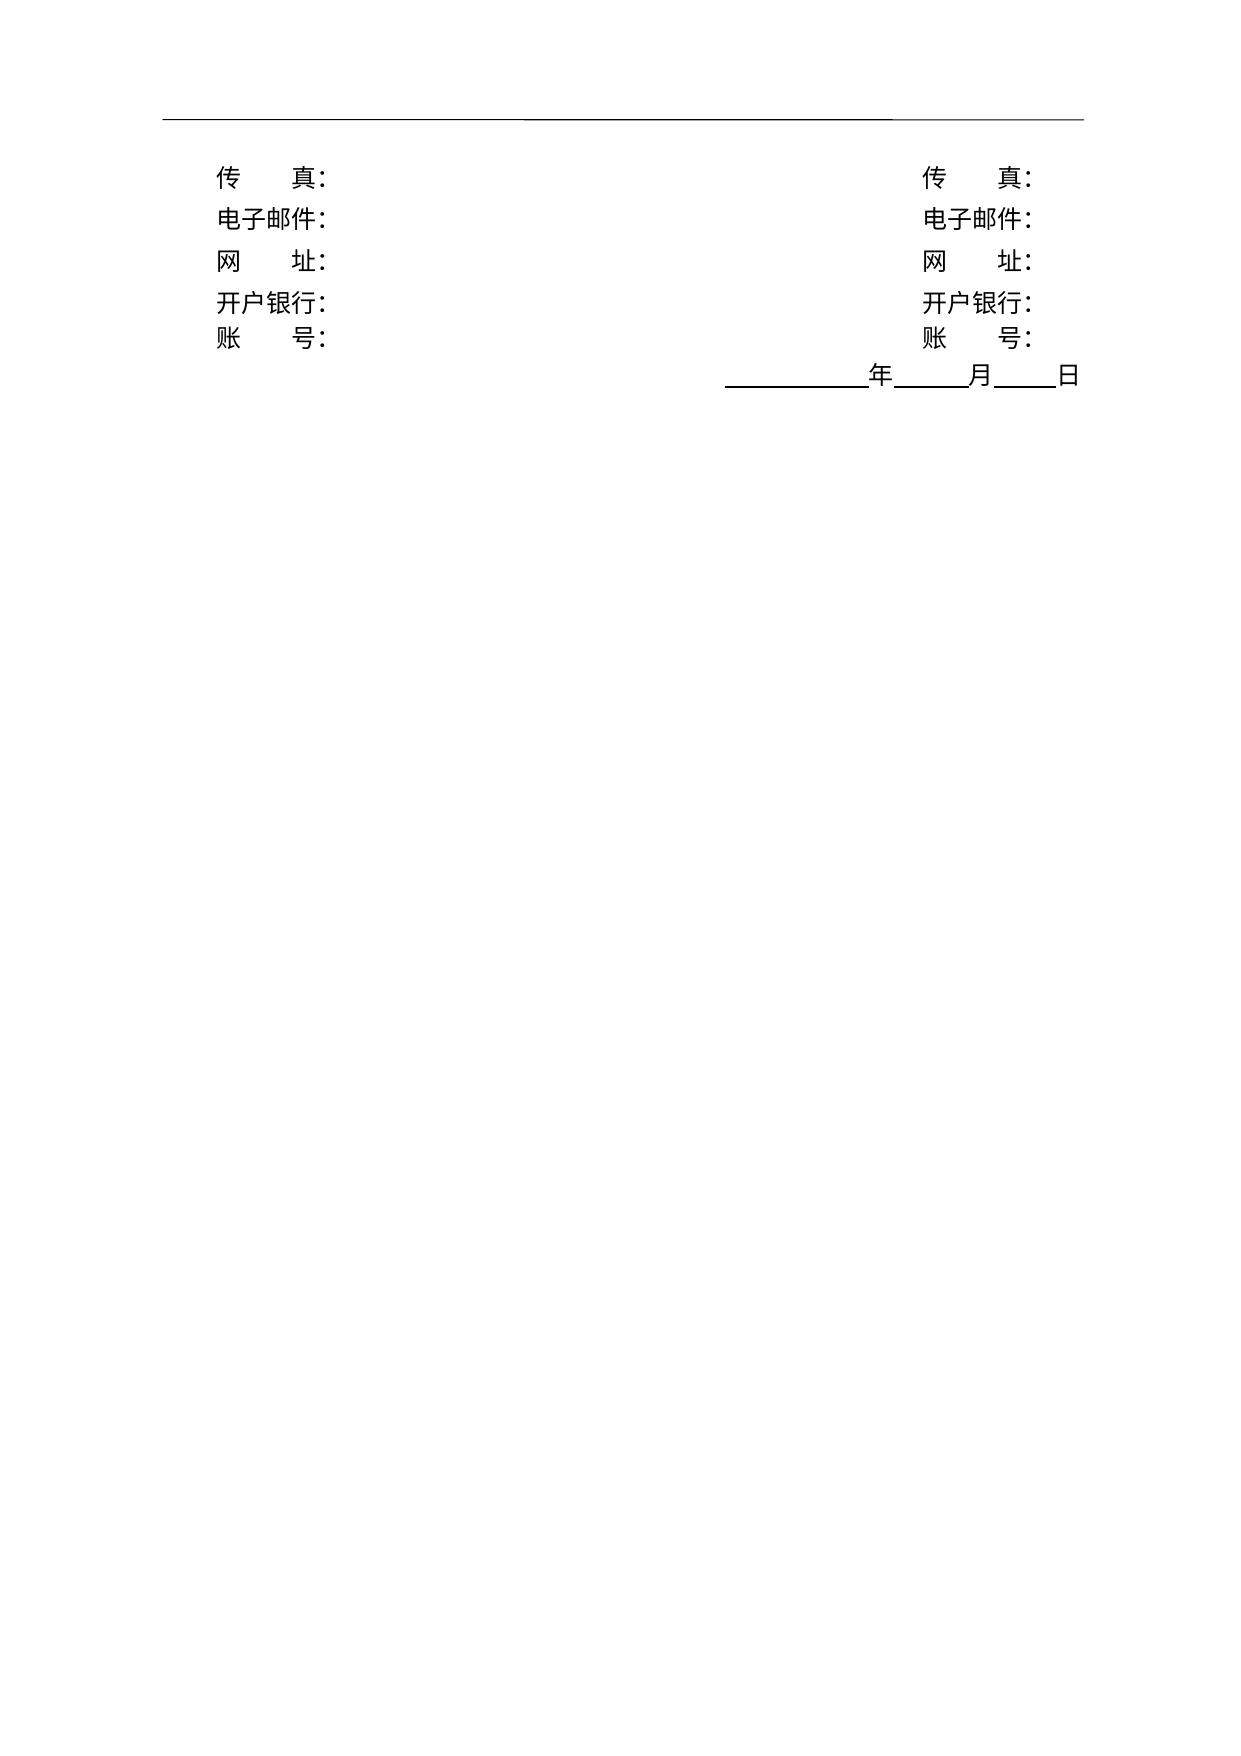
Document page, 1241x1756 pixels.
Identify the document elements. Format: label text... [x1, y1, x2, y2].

text 年 月 日 [343, 355, 1165, 392]
table_cell 开户银行： [632, 279, 1052, 321]
table_cell 电子邮件： [211, 196, 632, 237]
table_cell 账 号： [632, 321, 1052, 355]
table_cell 电子邮件： [632, 196, 1052, 237]
table_cell 网 址： [211, 238, 632, 279]
table_cell 传 真： [211, 154, 632, 196]
table_cell 账 号： [211, 321, 632, 355]
table_cell 传 真： [632, 154, 1052, 196]
table_cell 开户银行： [211, 279, 632, 321]
table_cell 网 址： [632, 238, 1052, 279]
